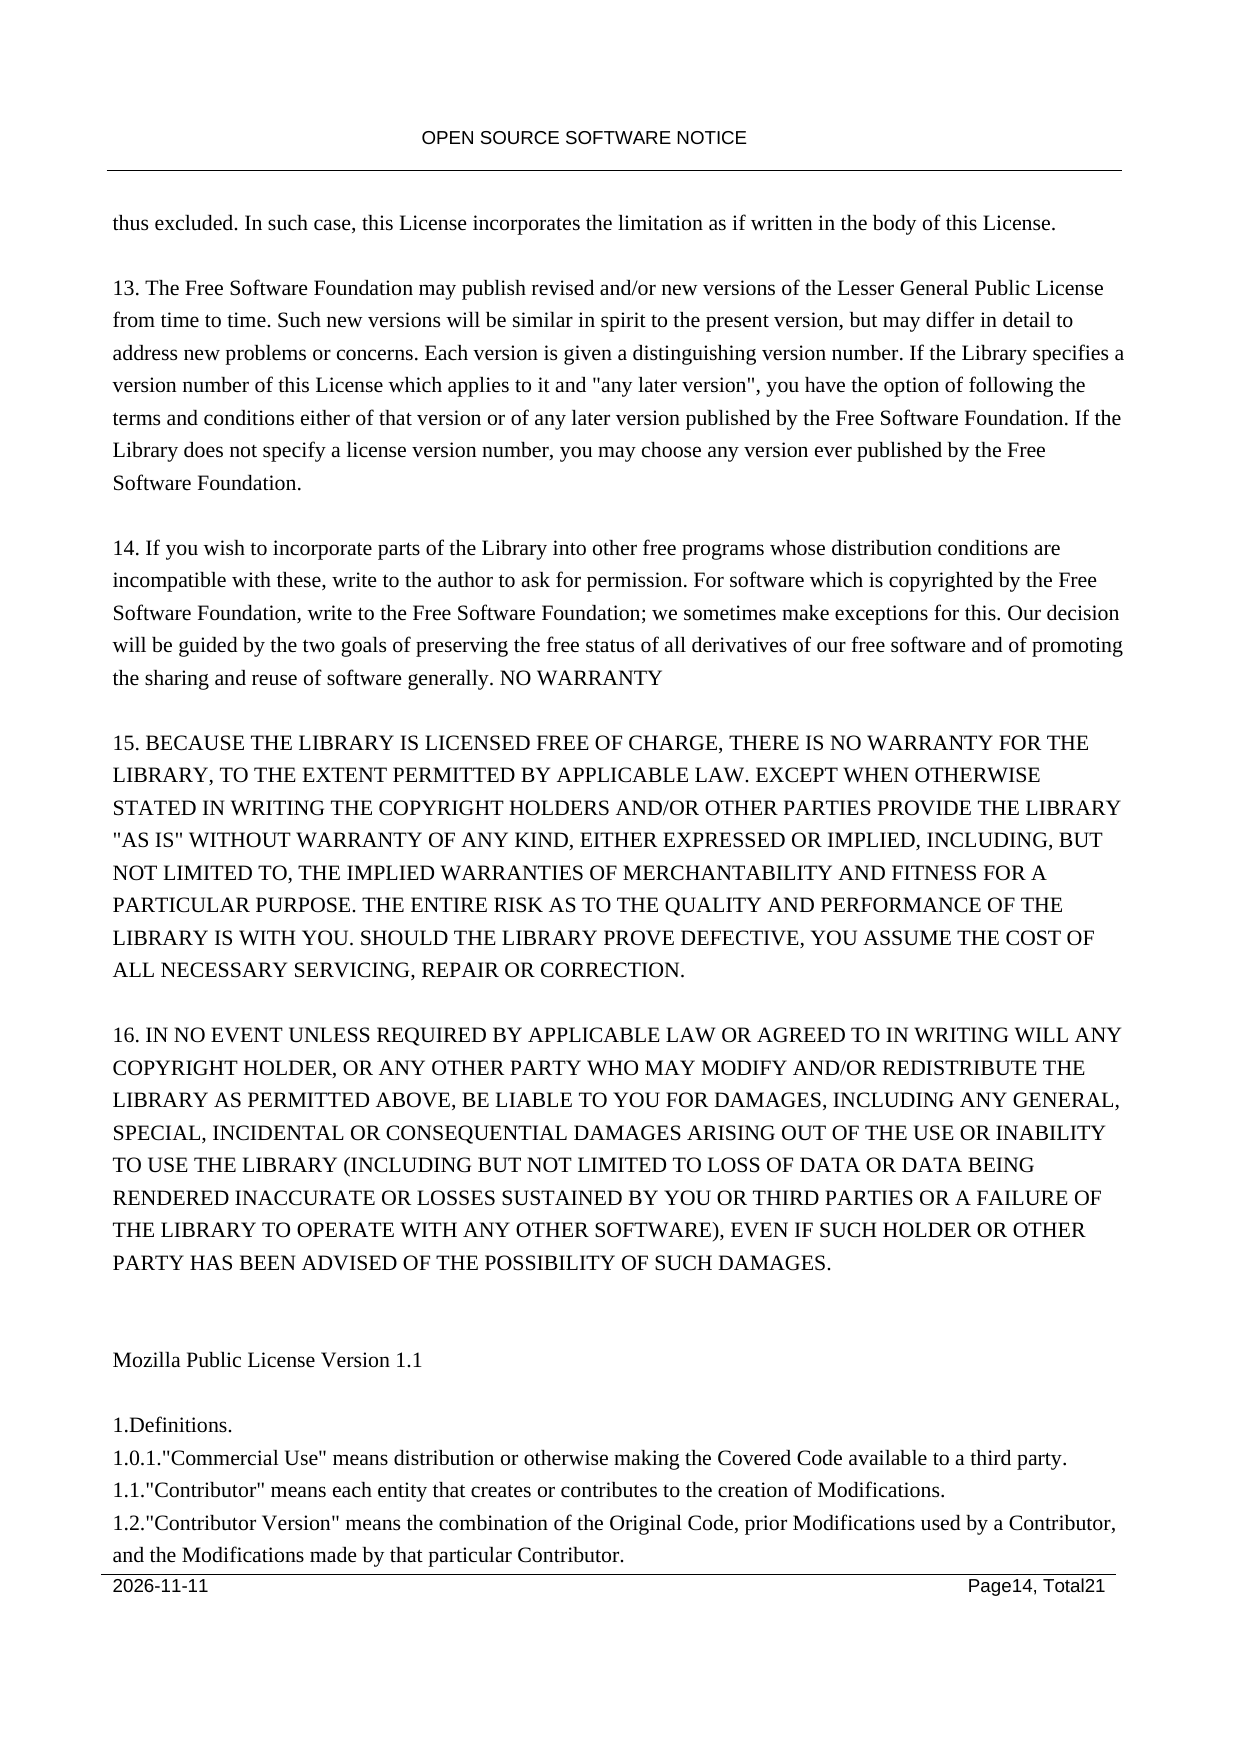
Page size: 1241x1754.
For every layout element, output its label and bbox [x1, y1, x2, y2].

text [112, 206, 1128, 1571]
